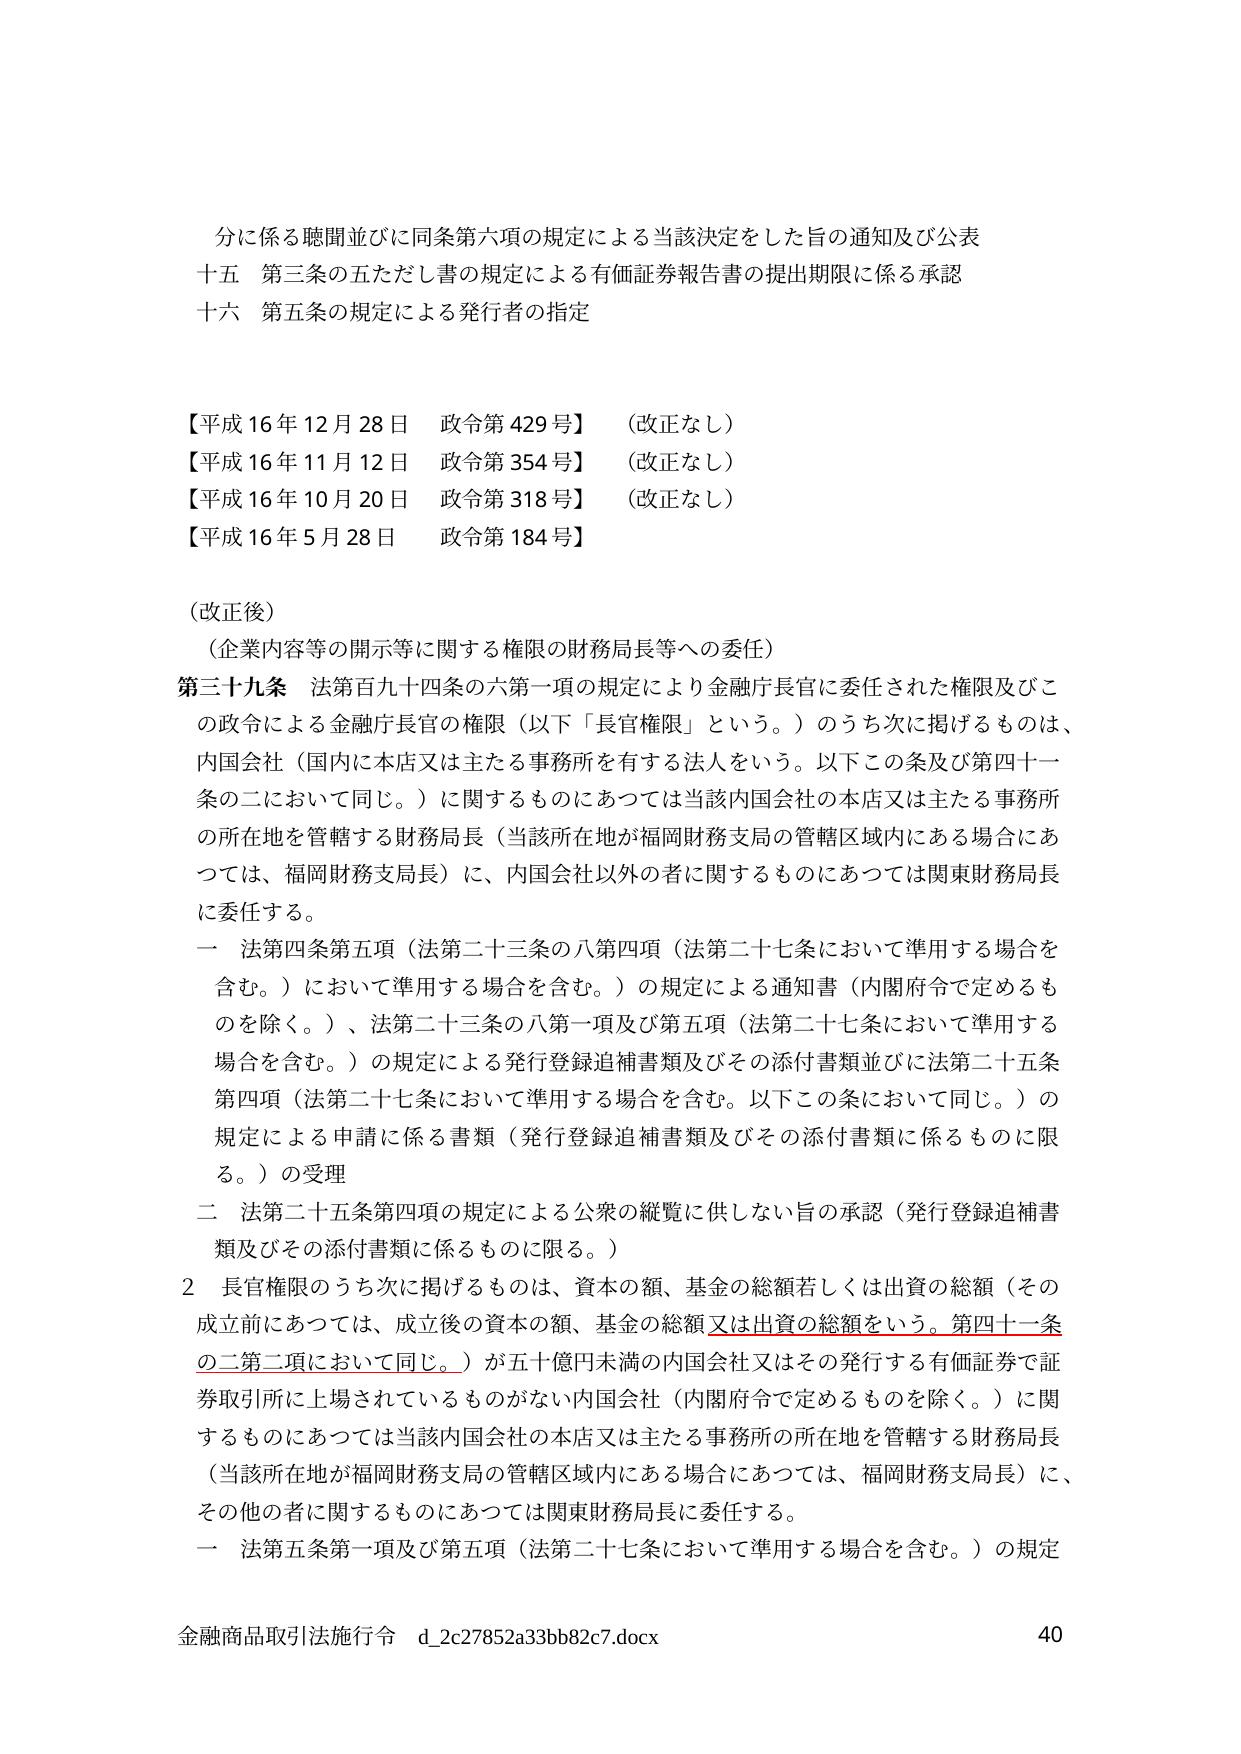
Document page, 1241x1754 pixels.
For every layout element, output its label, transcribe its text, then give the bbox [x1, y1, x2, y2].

text 【平成16年12月28日 政令第429号】 （改正なし） [177, 404, 1063, 442]
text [196, 217, 1063, 254]
text 第三十九条 法第百九十四条の六第一項の規定により金融庁長官に委任された権限及びこの政令による金融庁長官の権限（以下「長官権限」という。）のうち次に掲げるものは、内国会社（国内に本店又は主たる事務所を有する法人をいう。以下この条及び第四十一条の二において同じ。）に関するものにあつては当該内国会社の本店又は主たる事務所の所在地を管轄する財務局長（当該所在地が福岡財務支局の管轄区域内にある場合にあつては、福岡財務支局長）に、内国会社以外の者に関するものにあつては関東財務局長に委任する。 [177, 667, 1063, 929]
text （企業内容等の開示等に関する権限の財務局長等への委任） [196, 629, 1063, 667]
text 【平成16年5月28日 政令第184号】 [177, 517, 1063, 554]
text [196, 1529, 1063, 1567]
text 一 法第四条第五項（法第二十三条の八第四項（法第二十七条において準用する場合を含む。）において準用する場合を含む。）の規定による通知書（内閣府令で定めるものを除く。）、法第二十三条の八第一項及び第五項（法第二十七条において準用する場合を含む。）の規定による発行登録追補書類及びその添付書類並びに法第二十五条第四項（法第二十七条において準用する場合を含む。以下この条において同じ。）の規定による申請に係る書類（発行登録追補書類及びその添付書類に係るものに限る。）の受理 [196, 929, 1063, 1192]
text （改正後） [177, 592, 1063, 629]
text 二 法第二十五条第四項の規定による公衆の縦覧に供しない旨の承認（発行登録追補書類及びその添付書類に係るものに限る。） [196, 1192, 1063, 1267]
text 十六 第五条の規定による発行者の指定 [196, 292, 1063, 329]
text ２ 長官権限のうち次に掲げるものは、資本の額、基金の総額若しくは出資の総額（その成立前にあつては、成立後の資本の額、基金の総額又は出資の総額をいう。第四十一条の二第二項において同じ。）が五十億円未満の内国会社又はその発行する有価証券で証券取引所に上場されているものがない内国会社（内閣府令で定めるものを除く。）に関するものにあつては当該内国会社の本店又は主たる事務所の所在地を管轄する財務局長（当該所在地が福岡財務支局の管轄区域内にある場合にあつては、福岡財務支局長）に、その他の者に関するものにあつては関東財務局長に委任する。 [177, 1267, 1063, 1529]
text 十五 第三条の五ただし書の規定による有価証券報告書の提出期限に係る承認 [196, 254, 1063, 292]
text 【平成16年11月12日 政令第354号】 （改正なし） [177, 442, 1063, 479]
text 【平成16年10月20日 政令第318号】 （改正なし） [177, 479, 1063, 517]
